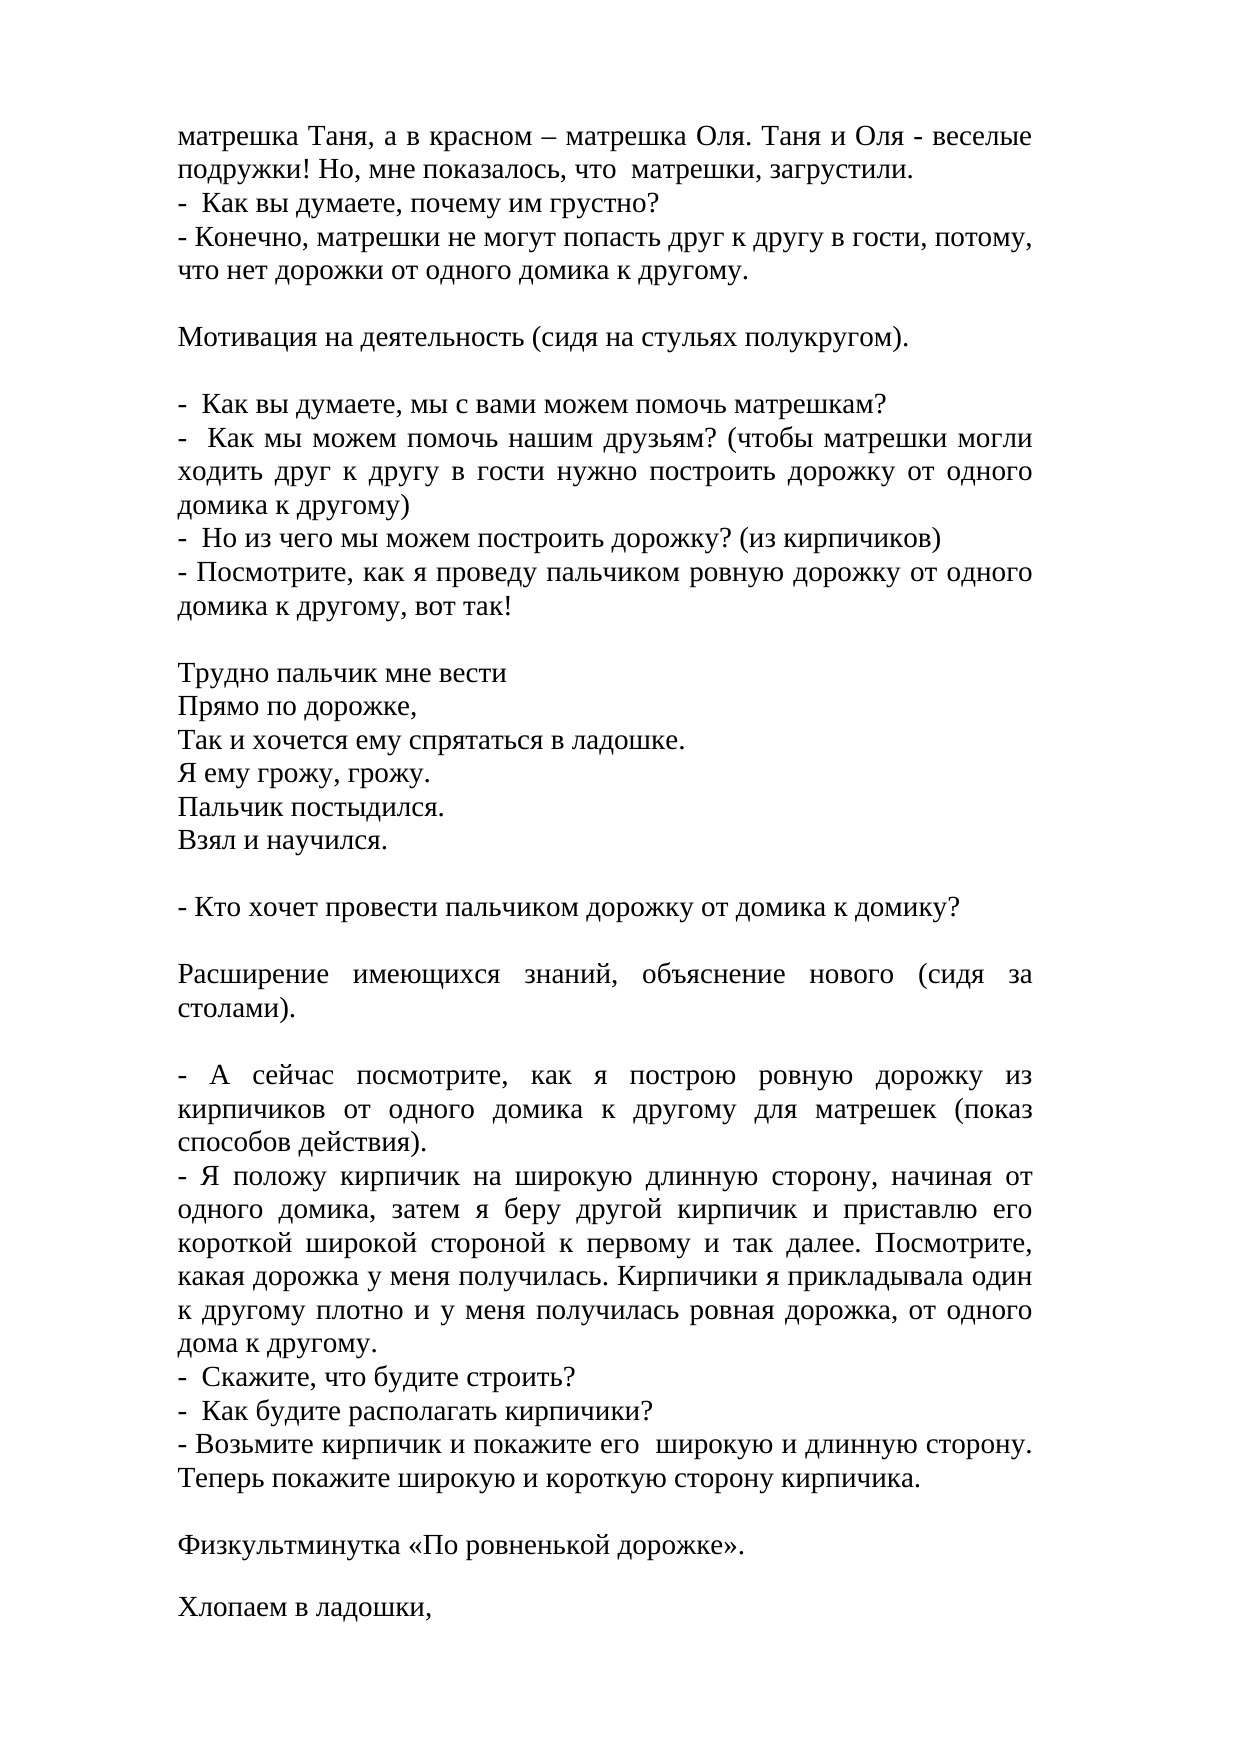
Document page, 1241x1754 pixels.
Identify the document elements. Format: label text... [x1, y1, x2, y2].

text - Но из чего мы можем построить дорожку? (из кирпичиков) [177, 521, 1034, 554]
text - Кто хочет провести пальчиком дорожку от домика к домику? [177, 889, 1034, 923]
text - Посмотрите, как я проведу пальчиком ровную дорожку от одного домика к другому, вот так! [177, 554, 1034, 621]
text - Как вы думаете, почему им грустно? [177, 185, 1034, 219]
text Прямо по дорожке, [177, 688, 1034, 722]
text Мотивация на деятельность (сидя на стульях полукругом). [177, 319, 1034, 353]
text - Как будите располагать кирпичики? [177, 1393, 1034, 1426]
text - Конечно, матрешки не могут попасть друг к другу в гости, потому, что нет дорожки от одного домика к другому. [177, 219, 1034, 286]
text - Как вы думаете, мы с вами можем помочь матрешкам? [177, 386, 1034, 420]
text - Скажите, что будите строить? [177, 1359, 1034, 1393]
text Пальчик постыдился. [177, 789, 1034, 822]
text - Возьмите кирпичик и покажите его широкую и длинную сторону. Теперь покажите широкую и короткую сторону кирпичика. [177, 1426, 1034, 1493]
text - Как мы можем помочь нашим друзьям? (чтобы матрешки могли ходить друг к другу в гости нужно построить дорожку от одного домика к другому) [177, 420, 1034, 521]
text Так и хочется ему спрятаться в ладошке. [177, 722, 1034, 755]
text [177, 118, 1034, 185]
text - А сейчас посмотрите, как я построю ровную дорожку из кирпичиков от одного домика к другому для матрешек (показ способов действия). [177, 1057, 1034, 1158]
text Взял и научился. [177, 822, 1034, 856]
text Хлопаем в ладошки, [177, 1589, 1034, 1623]
text Расширение имеющихся знаний, объяснение нового (сидя за столами). [177, 957, 1034, 1024]
text Трудно пальчик мне вести [177, 655, 1034, 688]
text Я ему грожу, грожу. [177, 755, 1034, 789]
text - Я положу кирпичик на широкую длинную сторону, начиная от одного домика, затем я беру другой кирпичик и приставлю его короткой широкой стороной к первому и так далее. Посмотрите, какая дорожка у меня получилась. Кирпичики я прикладывала один к другому плотно и у меня получилась ровная дорожка, от одного дома к другому. [177, 1158, 1034, 1359]
text Физкультминутка «По ровненькой дорожке». [177, 1527, 1034, 1560]
